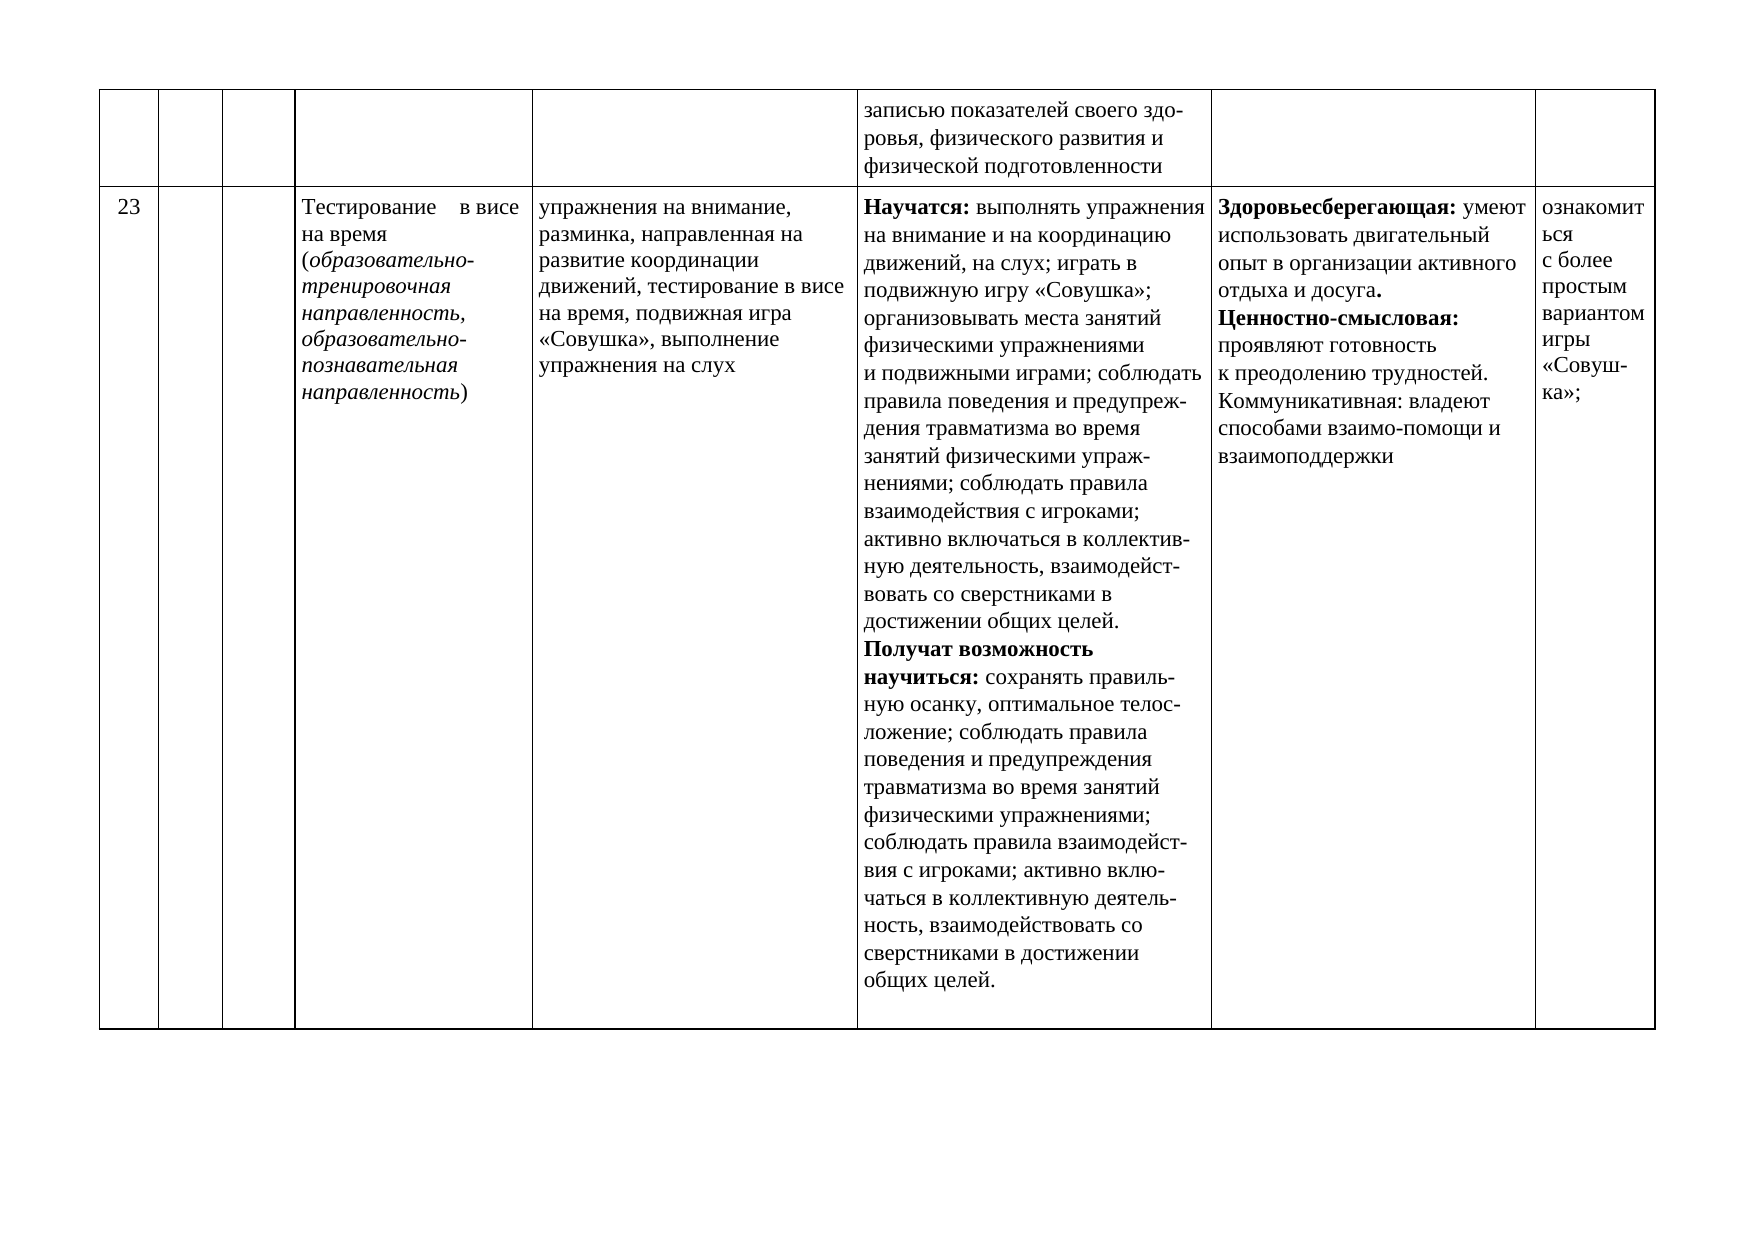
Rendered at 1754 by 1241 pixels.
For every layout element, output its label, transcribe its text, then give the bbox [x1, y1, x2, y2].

table_cell Тестирование в висе на время (образовательно-тренировочная направленность, образовательно-познавательная направленность) [296, 187, 532, 1028]
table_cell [533, 90, 857, 186]
table_cell [159, 90, 222, 186]
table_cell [1536, 90, 1654, 186]
table_cell Научатся: выполнять упражнения на внимание и на координацию движений, на слух; играть в подвижную игру «Совушка»; организовывать места занятий физическими упражнениями и подвижными играми; соблюдать правила поведения и предупреж-дения травматизма во время занятий физическими упраж-нениями; соблюдать правила взаимодействия с игроками; активно включаться в коллектив-ную деятельность, взаимодейст-вовать со сверстниками в достижении общих целей. Получат возможность научиться: сохранять правиль-ную осанку, оптимальное телос-ложение; соблюдать правила поведения и предупреждения травматизма во время занятий физическими упражнениями; соблюдать правила взаимодейст-вия с игроками; активно вклю-чаться в коллективную деятель-ность, взаимодействовать со сверстниками в достижении общих целей. [858, 187, 1211, 1028]
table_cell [1212, 90, 1535, 186]
table_cell упражнения на внимание, разминка, направленная на развитие координации движений, тестирование в висе на время, подвижная игра «Совушка», выполнение упражнения на слух [533, 187, 857, 1028]
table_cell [296, 90, 532, 186]
table_cell [223, 90, 294, 186]
table_cell 22 [100, 90, 158, 186]
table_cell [858, 90, 1211, 186]
table_cell [159, 187, 222, 1028]
table_cell 23 [100, 187, 158, 1028]
table_cell [223, 187, 294, 1028]
table_cell Здоровьесберегающая: умеют использовать двигательный опыт в организации активного отдыха и досуга. Ценностно-смысловая: проявляют готовность к преодолению трудностей. Коммуникативная: владеют способами взаимо-помощи и взаимоподдержки [1212, 187, 1535, 1028]
table_cell ознакомиться с более простым вариантом игры «Совуш-ка»; [1536, 187, 1654, 1028]
